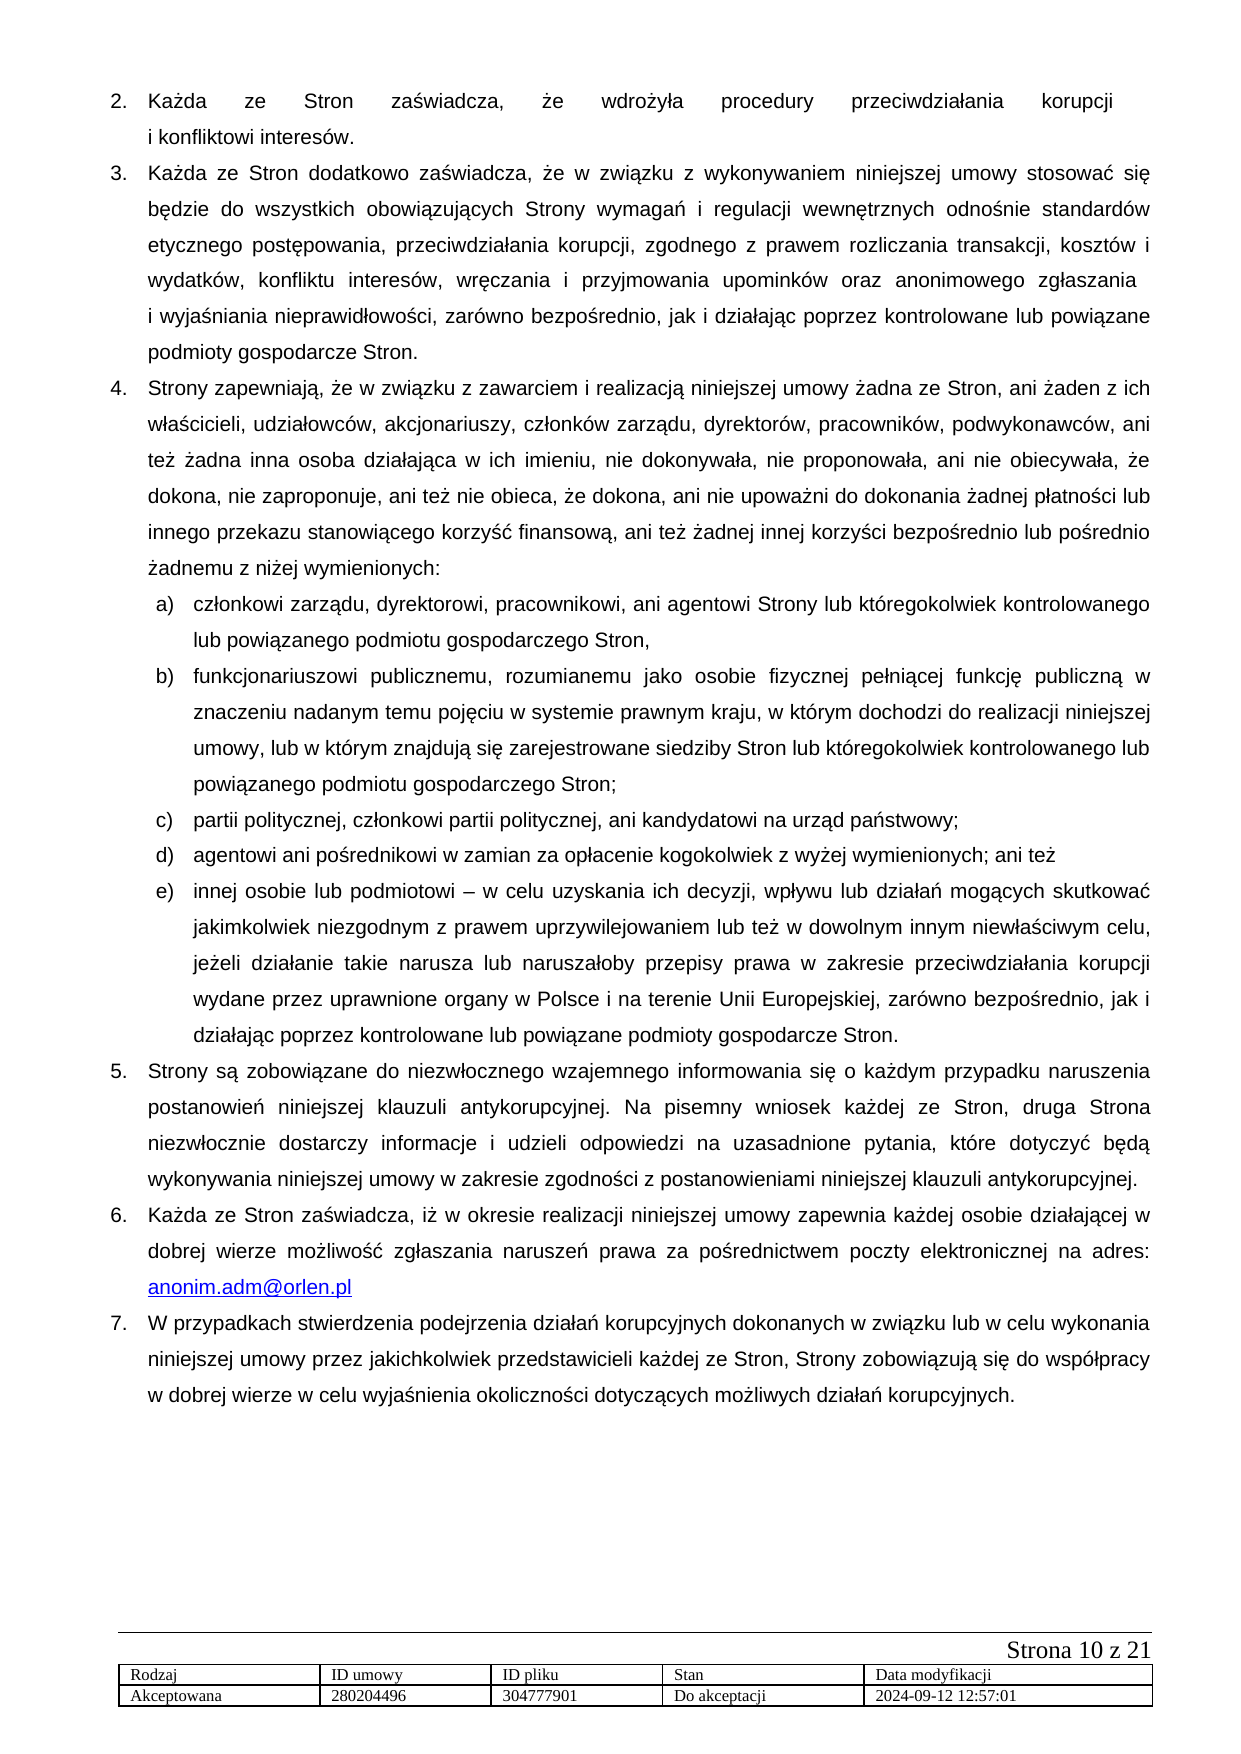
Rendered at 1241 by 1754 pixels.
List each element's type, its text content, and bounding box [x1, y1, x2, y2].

list funkcjonariuszowi publicznemu, rozumianemu jako osobie fizycznej pełniącej funkcję publiczną w znaczeniu nadanym temu pojęciu w systemie prawnym kraju, w którym dochodzi do realizacji niniejszej umowy, lub w którym znajdują się zarejestrowane siedziby Stron lub któregokolwiek kontrolowanego lub powiązanego podmiotu gospodarczego Stron; [156, 664, 1152, 795]
list członkowi zarządu, dyrektorowi, pracownikowi, ani agentowi Strony lub któregokolwiek kontrolowanego lub powiązanego podmiotu gospodarczego Stron, [156, 592, 1152, 652]
list Każda ze Stron dodatkowo zaświadcza, że w związku z wykonywaniem niniejszej umowy stosować się będzie do wszystkich obowiązujących Strony wymagań i regulacji wewnętrznych odnośnie standardów etycznego postępowania, przeciwdziałania korupcji, zgodnego z prawem rozliczania transakcji, kosztów i wydatków, konfliktu interesów, wręczania i przyjmowania upominków oraz anonimowego zgłaszania i wyjaśniania nieprawidłowości, zarówno bezpośrednio, jak i działając poprzez kontrolowane lub powiązane podmioty gospodarcze Stron. [110, 161, 1152, 364]
list W przypadkach stwierdzenia podejrzenia działań korupcyjnych dokonanych w związku lub w celu wykonania niniejszej umowy przez jakichkolwiek przedstawicieli każdej ze Stron, Strony zobowiązują się do współpracy w dobrej wierze w celu wyjaśnienia okoliczności dotyczących możliwych działań korupcyjnych. [110, 1311, 1152, 1406]
list Każda ze Stron zaświadcza, iż w okresie realizacji niniejszej umowy zapewnia każdej osobie działającej w dobrej wierze możliwość zgłaszania naruszeń prawa za pośrednictwem poczty elektronicznej na adres: anonim.adm@orlen.pl [110, 1203, 1152, 1298]
list Każda ze Stron zaświadcza, że wdrożyła procedury przeciwdziałania korupcji i konfliktowi interesów. [110, 89, 1152, 148]
list innej osobie lub podmiotowi – w celu uzyskania ich decyzji, wpływu lub działań mogących skutkować jakimkolwiek niezgodnym z prawem uprzywilejowaniem lub też w dowolnym innym niewłaściwym celu, jeżeli działanie takie narusza lub naruszałoby przepisy prawa w zakresie przeciwdziałania korupcji wydane przez uprawnione organy w Polsce i na terenie Unii Europejskiej, zarówno bezpośrednio, jak i działając poprzez kontrolowane lub powiązane podmioty gospodarcze Stron. [156, 879, 1152, 1047]
list partii politycznej, członkowi partii politycznej, ani kandydatowi na urząd państwowy; [156, 807, 1152, 831]
list Strony są zobowiązane do niezwłocznego wzajemnego informowania się o każdym przypadku naruszenia postanowień niniejszej klauzuli antykorupcyjnej. Na pisemny wniosek każdej ze Stron, druga Strona niezwłocznie dostarczy informacje i udzieli odpowiedzi na uzasadnione pytania, które dotyczyć będą wykonywania niniejszej umowy w zakresie zgodności z postanowieniami niniejszej klauzuli antykorupcyjnej. [110, 1059, 1152, 1191]
list agentowi ani pośrednikowi w zamian za opłacenie kogokolwiek z wyżej wymienionych; ani też [156, 843, 1152, 867]
list Strony zapewniają, że w związku z zawarciem i realizacją niniejszej umowy żadna ze Stron, ani żaden z ich właścicieli, udziałowców, akcjonariuszy, członków zarządu, dyrektorów, pracowników, podwykonawców, ani też żadna inna osoba działająca w ich imieniu, nie dokonywała, nie proponowała, ani nie obiecywała, że dokona, nie zaproponuje, ani też nie obieca, że dokona, ani nie upoważni do dokonania żadnej płatności lub innego przekazu stanowiącego korzyść finansową, ani też żadnej innej korzyści bezpośrednio lub pośrednio żadnemu z niżej wymienionych: [110, 376, 1152, 580]
